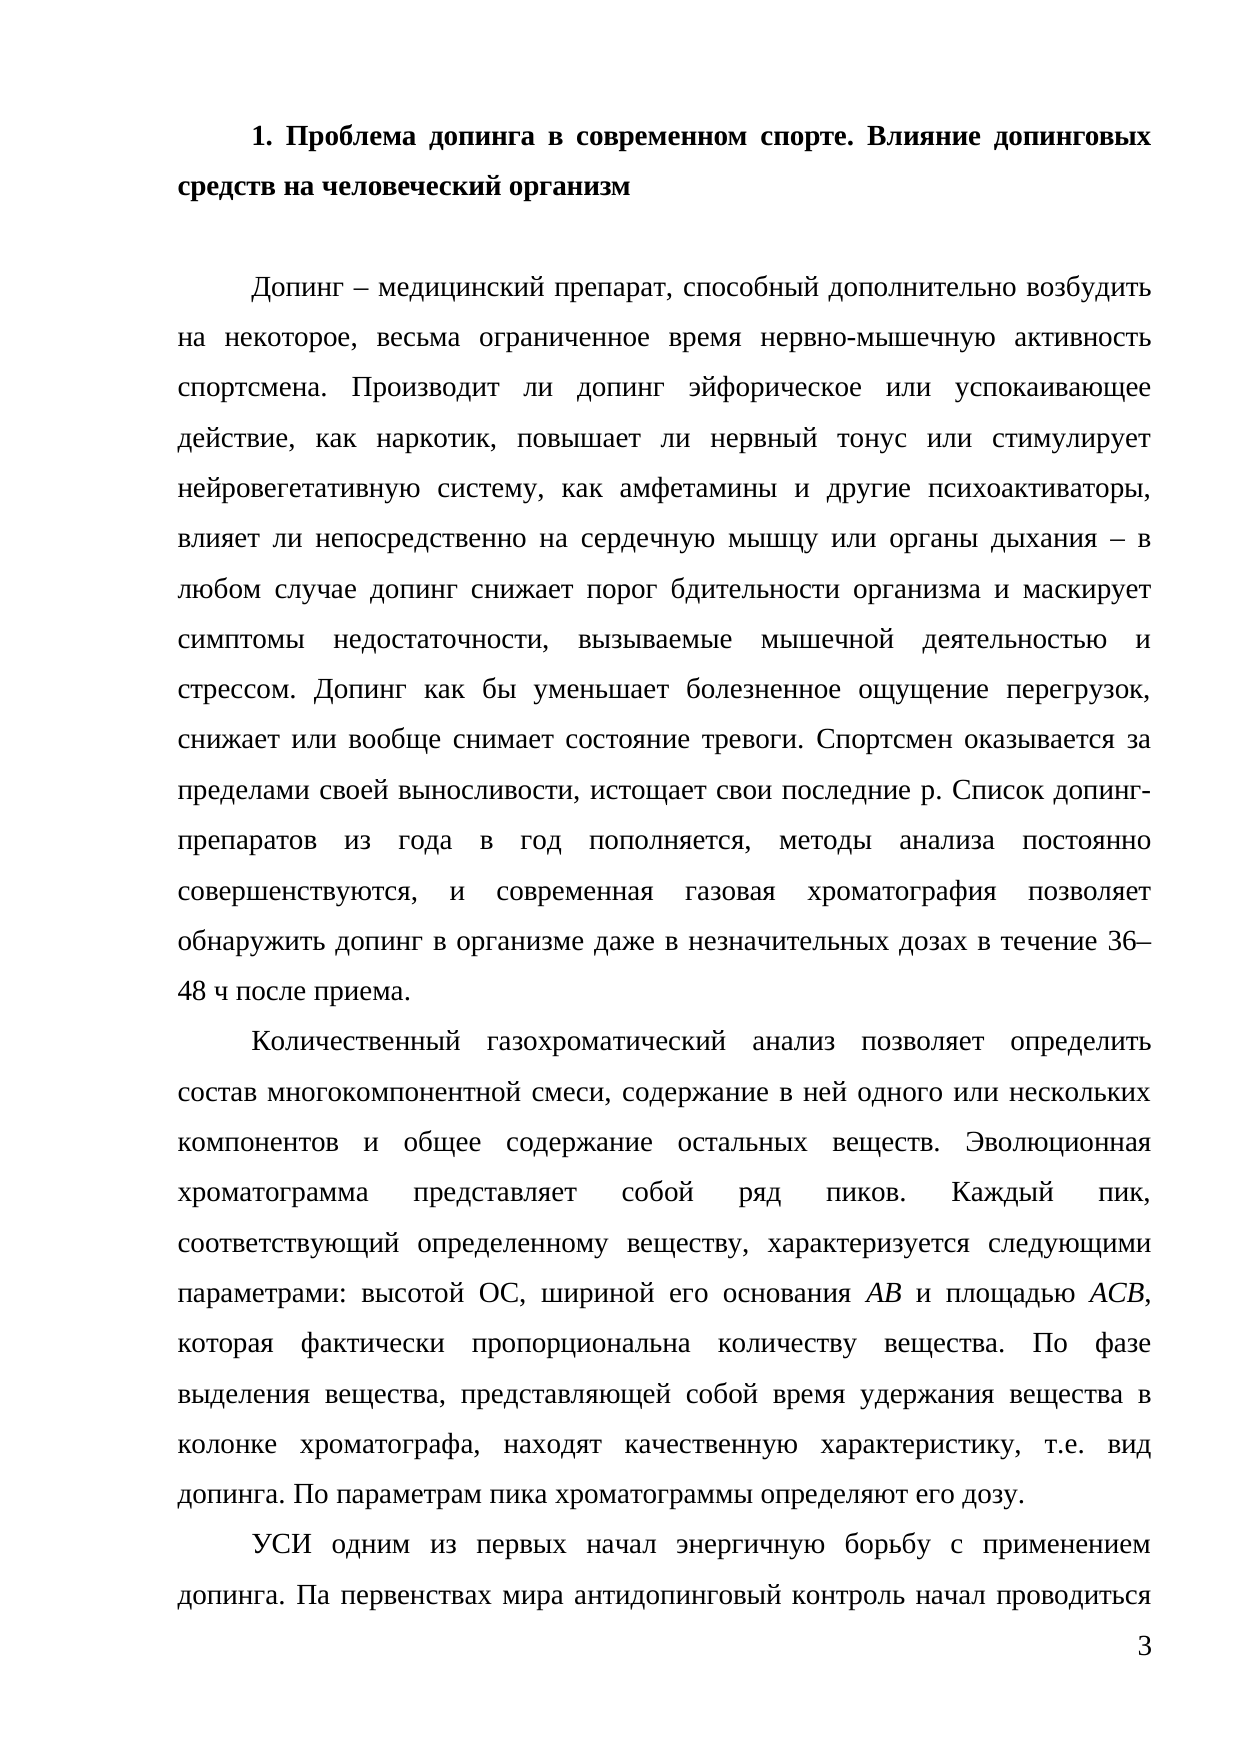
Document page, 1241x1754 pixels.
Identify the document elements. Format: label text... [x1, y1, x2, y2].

subtitle 1. Проблема допинга в современном спорте. Влияние допинговых средств на человеческий организм [177, 118, 1152, 202]
text Допинг – медицинский препарат, способный дополнительно возбудить на некоторое, весьма ограниченное время нервно-мышечную активность спортсмена. Производит ли допинг эйфорическое или успокаивающее действие, как наркотик, повышает ли нервный тонус или стимулирует нейровегетативную систему, как амфетамины и другие психоактиваторы, влияет ли непосредственно на сердечную мышцу или органы дыхания – в любом случае допинг снижает порог бдительности организма и маскирует симптомы недостаточности, вызываемые мышечной деятельностью и стрессом. Допинг как бы уменьшает болезненное ощущение перегрузок, снижает или вообще снимает состояние тревоги. Спортсмен оказывается за пределами своей выносливости, истощает свои последние р. Список допинг-препаратов из года в год пополняется, методы анализа постоянно совершенствуются, и современная газовая хроматография позволяет обнаружить допинг в организме даже в незначительных дозах в течение 36–48 ч после приема. [177, 269, 1152, 1007]
text Количественный газохроматический анализ позволяет определить состав многокомпонентной смеси, содержание в ней одного или нескольких компонентов и общее содержание остальных веществ. Эволюционная хроматограмма представляет собой ряд пиков. Каждый пик, соответствующий определенному веществу, характеризуется следующими параметрами: высотой ОС, шириной его основания АВ и площадью АСВ, которая фактически пропорциональна количеству вещества. По фазе выделения вещества, представляющей собой время удержания вещества в колонке хроматографа, находят качественную характеристику, т.е. вид допинга. По параметрам пика хроматограммы определяют его дозу. [177, 1024, 1152, 1510]
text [177, 1527, 1152, 1611]
